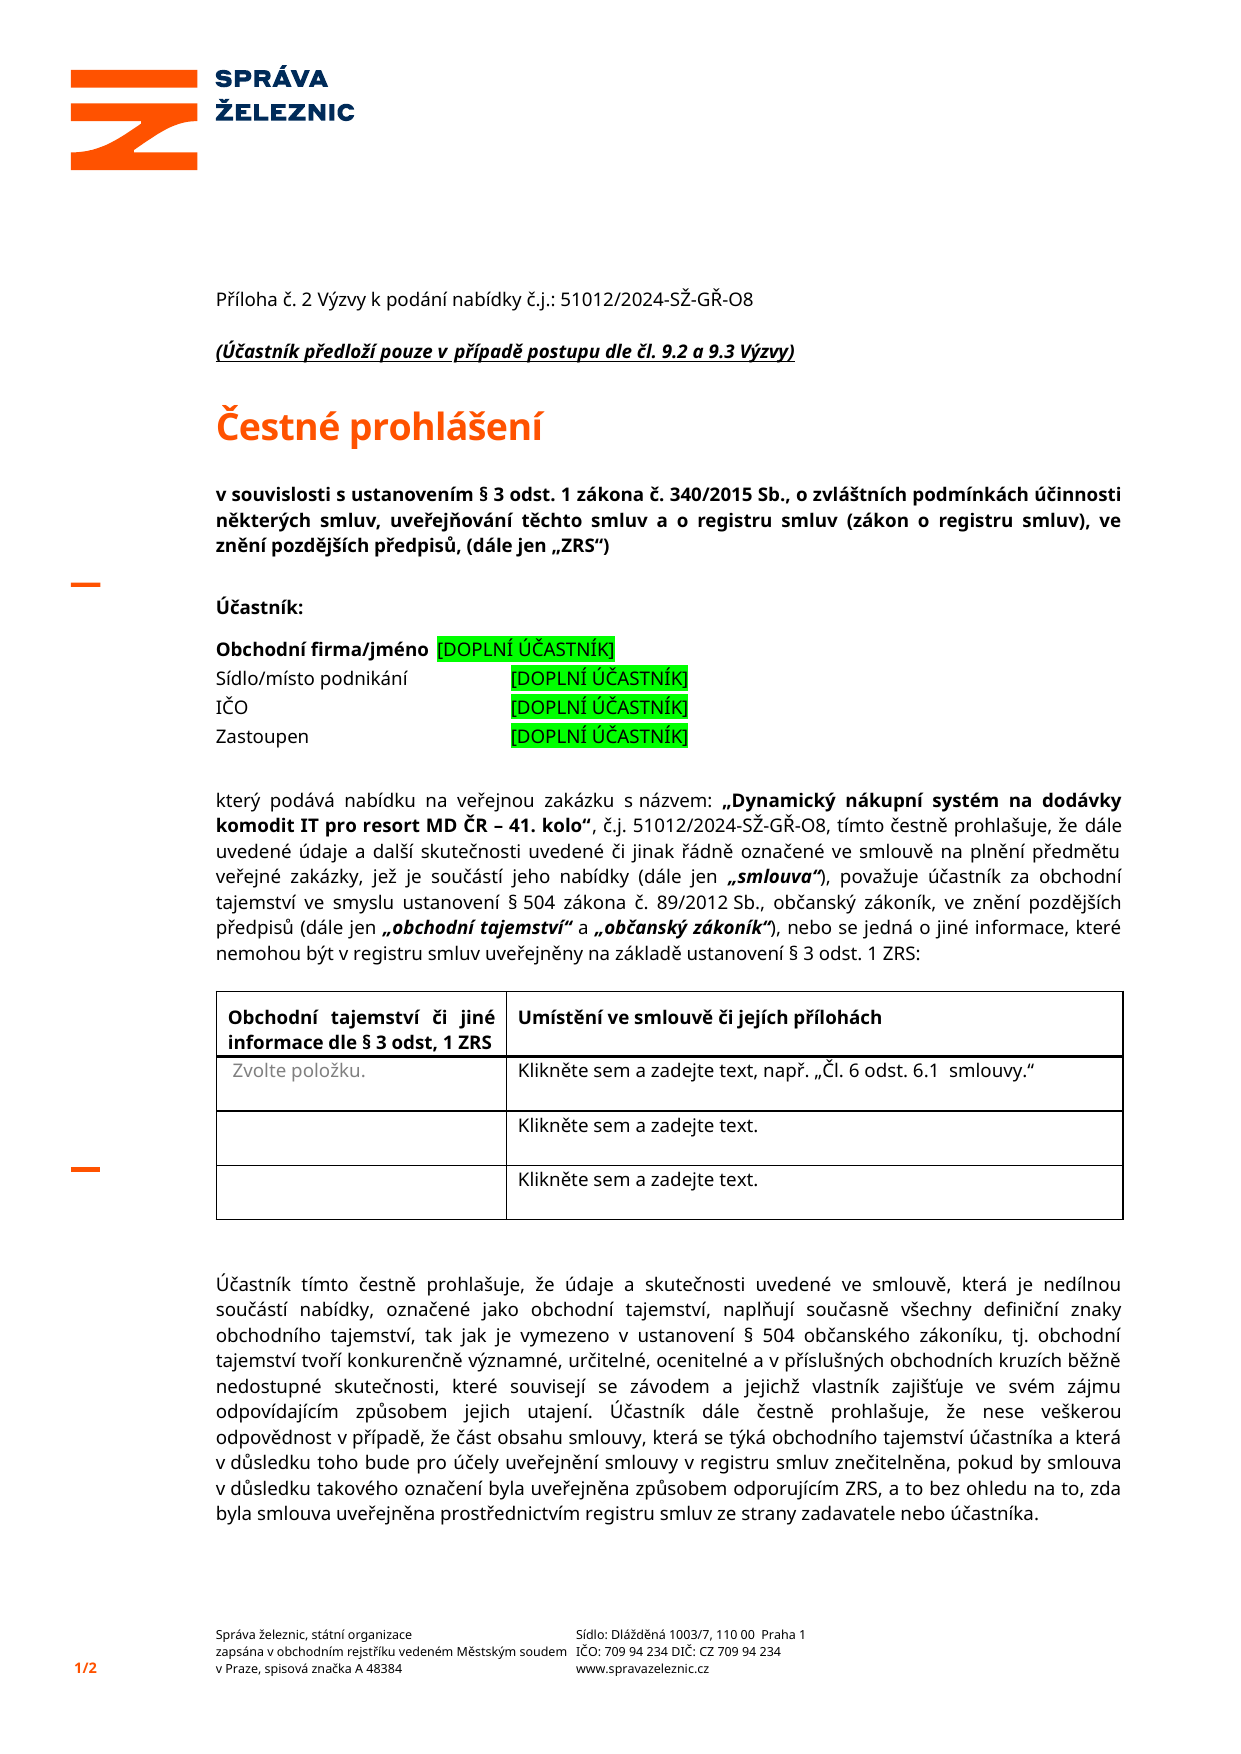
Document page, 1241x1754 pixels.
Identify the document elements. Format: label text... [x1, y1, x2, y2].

subtitle Čestné prohlášení [216, 400, 1122, 451]
table_header Obchodní tajemství či jiné informace dle § 3 odst, 1 ZRS [217, 992, 506, 1055]
text který podává nabídku na veřejnou zakázku s názvem: „Dynamický nákupní systém na dodávky komodit IT pro resort MD ČR – 41. kolo“, č.j. 51012/2024-SŽ-GŘ-O8, tímto čestně prohlašuje, že dále uvedené údaje a další skutečnosti uvedené či jinak řádně označené ve smlouvě na plnění předmětu veřejné zakázky, jež je součástí jeho nabídky (dále jen „smlouva“), považuje účastník za obchodní tajemství ve smyslu ustanovení § 504 zákona č. 89/2012 Sb., občanský zákoník, ve znění pozdějších předpisů (dále jen „obchodní tajemství“ a „občanský zákoník“), nebo se jedná o jiné informace, které nemohou být v registru smluv uveřejněny na základě ustanovení § 3 odst. 1 ZRS: [216, 787, 1122, 966]
text Příloha č. 2 Výzvy k podání nabídky č.j.: 51012/2024-SŽ-GŘ-O8 [216, 286, 1122, 311]
table_cell [217, 1112, 506, 1164]
text Sídlo/místo podnikání [DOPLNÍ ÚČASTNÍK] [216, 662, 1122, 691]
table_header Umístění ve smlouvě či jejích přílohách [507, 992, 1122, 1055]
table_cell [217, 1166, 506, 1219]
table_cell [217, 1058, 506, 1110]
text Účastník tímto čestně prohlašuje, že údaje a skutečnosti uvedené ve smlouvě, která je nedílnou součástí nabídky, označené jako obchodní tajemství, naplňují současně všechny definiční znaky obchodního tajemství, tak jak je vymezeno v ustanovení § 504 občanského zákoníku, tj. obchodní tajemství tvoří konkurenčně významné, určitelné, ocenitelné a v příslušných obchodních kruzích běžně nedostupné skutečnosti, které souvisejí se závodem a jejichž vlastník zajišťuje ve svém zájmu odpovídajícím způsobem jejich utajení. Účastník dále čestně prohlašuje, že nese veškerou odpovědnost v případě, že část obsahu smlouvy, která se týká obchodního tajemství účastníka a která v důsledku toho bude pro účely uveřejnění smlouvy v registru smluv znečitelněna, pokud by smlouva v důsledku takového označení byla uveřejněna způsobem odporujícím ZRS, a to bez ohledu na to, zda byla smlouva uveřejněna prostřednictvím registru smluv ze strany zadavatele nebo účastníka. [216, 1271, 1122, 1526]
text v souvislosti s ustanovením § 3 odst. 1 zákona č. 340/2015 Sb., o zvláštních podmínkách účinnosti některých smluv, uveřejňování těchto smluv a o registru smluv (zákon o registru smluv), ve znění pozdějších předpisů, (dále jen „ZRS“) [216, 481, 1122, 558]
text IČO [DOPLNÍ ÚČASTNÍK] [216, 691, 1122, 720]
text Účastník: [216, 590, 1122, 621]
text Zastoupen [DOPLNÍ ÚČASTNÍK] [216, 720, 1122, 749]
text Obchodní firma/jméno [DOPLNÍ ÚČASTNÍK] [216, 633, 1122, 662]
text (Účastník předloží pouze v případě postupu dle čl. 9.2 a 9.3 Výzvy) [216, 339, 1122, 364]
